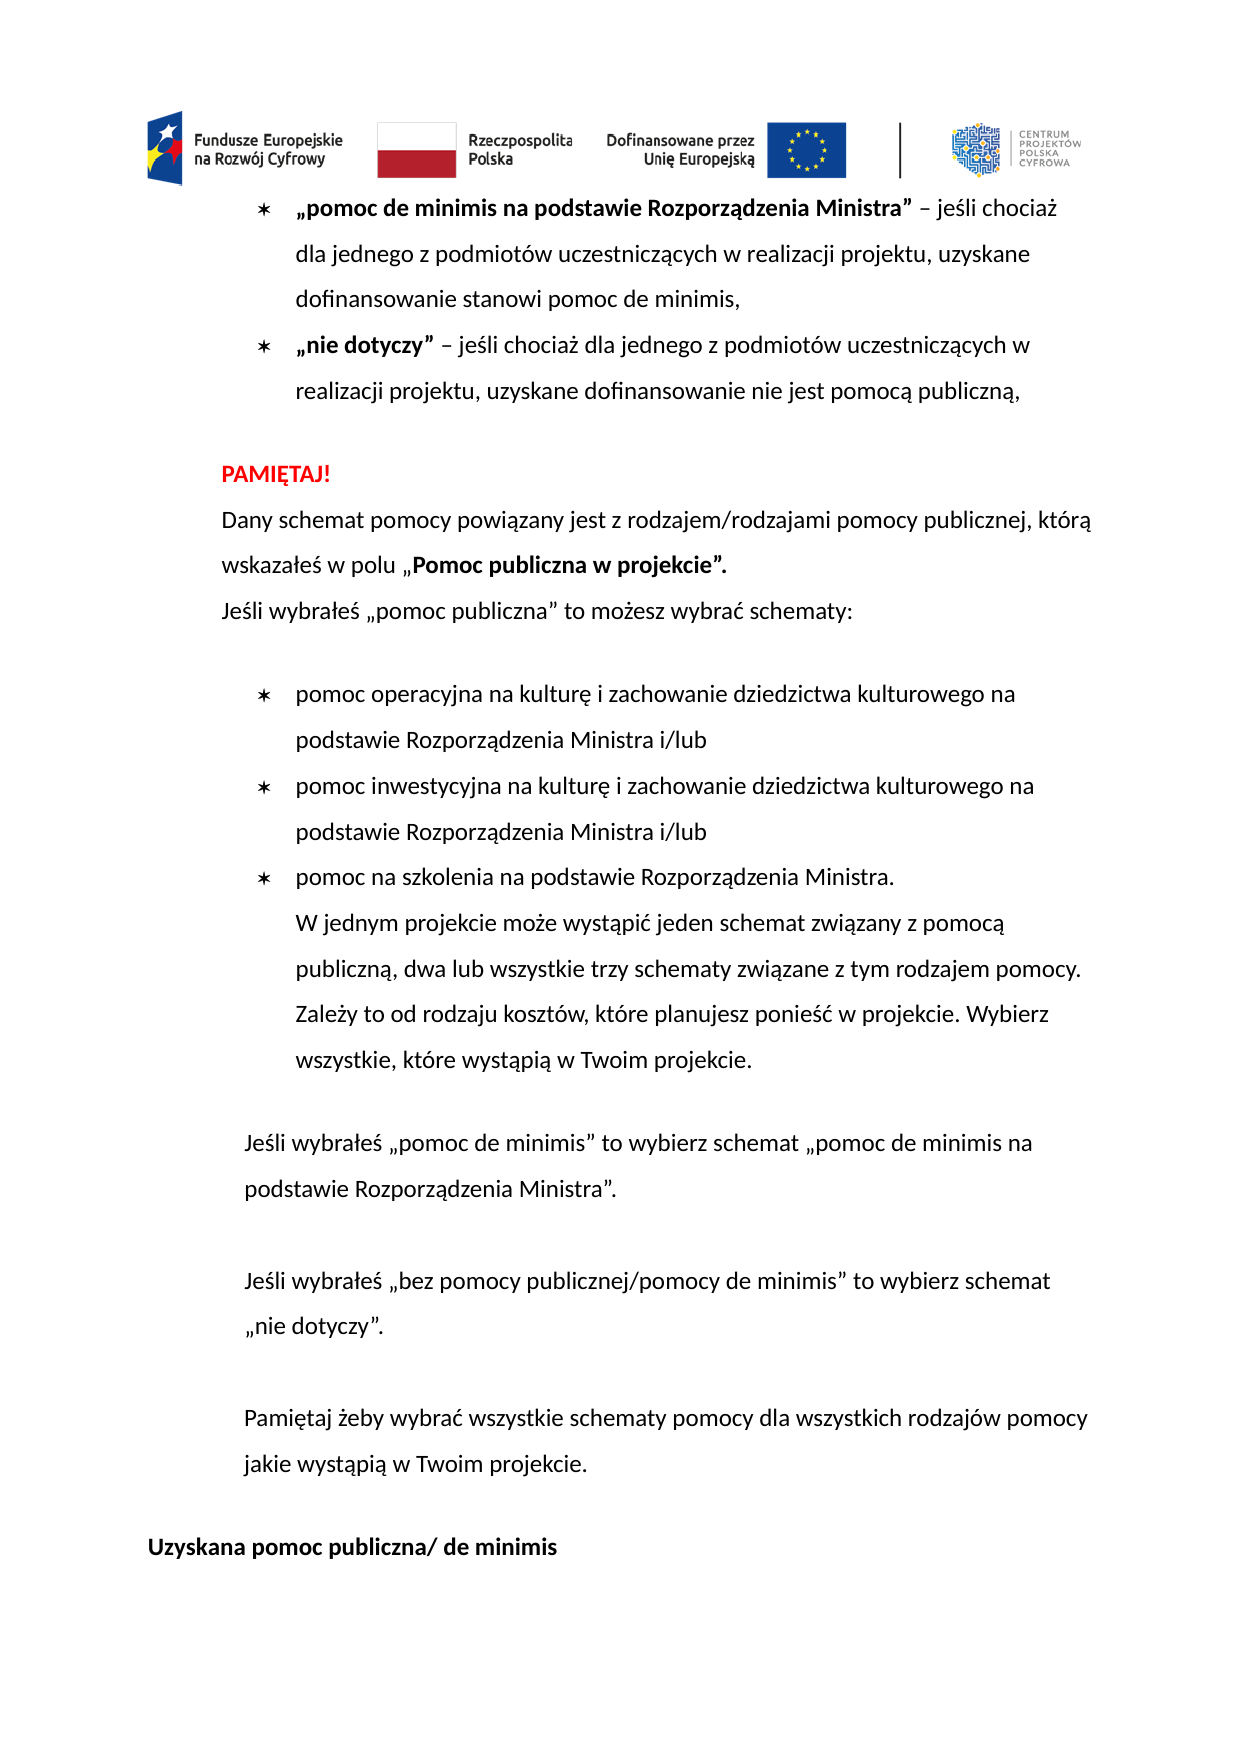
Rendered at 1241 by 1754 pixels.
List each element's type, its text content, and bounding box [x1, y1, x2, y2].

list Jeśli wybrałeś „bez pomocy publicznej/pomocy de minimis” to wybierz schemat „nie dotyczy”. [244, 1265, 1093, 1341]
text Uzyskana pomoc publiczna/ de minimis [148, 1531, 1093, 1561]
text „pomoc de minimis na podstawie Rozporządzenia Ministra” – jeśli chociaż dla jednego z podmiotów uczestniczących w realizacji projektu, uzyskane dofinansowanie stanowi pomoc de minimis, [258, 192, 1093, 314]
list W jednym projekcie może wystąpić jeden schemat związany z pomocą publiczną, dwa lub wszystkie trzy schematy związane z tym rodzajem pomocy. Zależy to od rodzaju kosztów, które planujesz ponieść w projekcie. Wybierz wszystkie, które wystąpią w Twoim projekcie. [295, 907, 1093, 1075]
list PAMIĘTAJ! [221, 458, 1093, 489]
list Jeśli wybrałeś „pomoc de minimis” to wybierz schemat „pomoc de minimis na podstawie Rozporządzenia Ministra”. [244, 1128, 1093, 1204]
text pomoc inwestycyjna na kulturę i zachowanie dziedzictwa kulturowego na podstawie Rozporządzenia Ministra i/lub [258, 770, 1093, 846]
list Dany schemat pomocy powiązany jest z rodzajem/rodzajami pomocy publicznej, którą wskazałeś w polu „Pomoc publiczna w projekcie”. [221, 504, 1093, 580]
text pomoc na szkolenia na podstawie Rozporządzenia Ministra. [258, 861, 1093, 892]
list Pamiętaj żeby wybrać wszystkie schematy pomocy dla wszystkich rodzajów pomocy jakie wystąpią w Twoim projekcie. [244, 1402, 1093, 1478]
text „nie dotyczy” – jeśli chociaż dla jednego z podmiotów uczestniczących w realizacji projektu, uzyskane dofinansowanie nie jest pomocą publiczną, [258, 329, 1093, 405]
list Jeśli wybrałeś „pomoc publiczna” to możesz wybrać schematy: [221, 595, 1093, 626]
text pomoc operacyjna na kulturę i zachowanie dziedzictwa kulturowego na podstawie Rozporządzenia Ministra i/lub [258, 678, 1093, 755]
picture [147, 111, 1081, 186]
